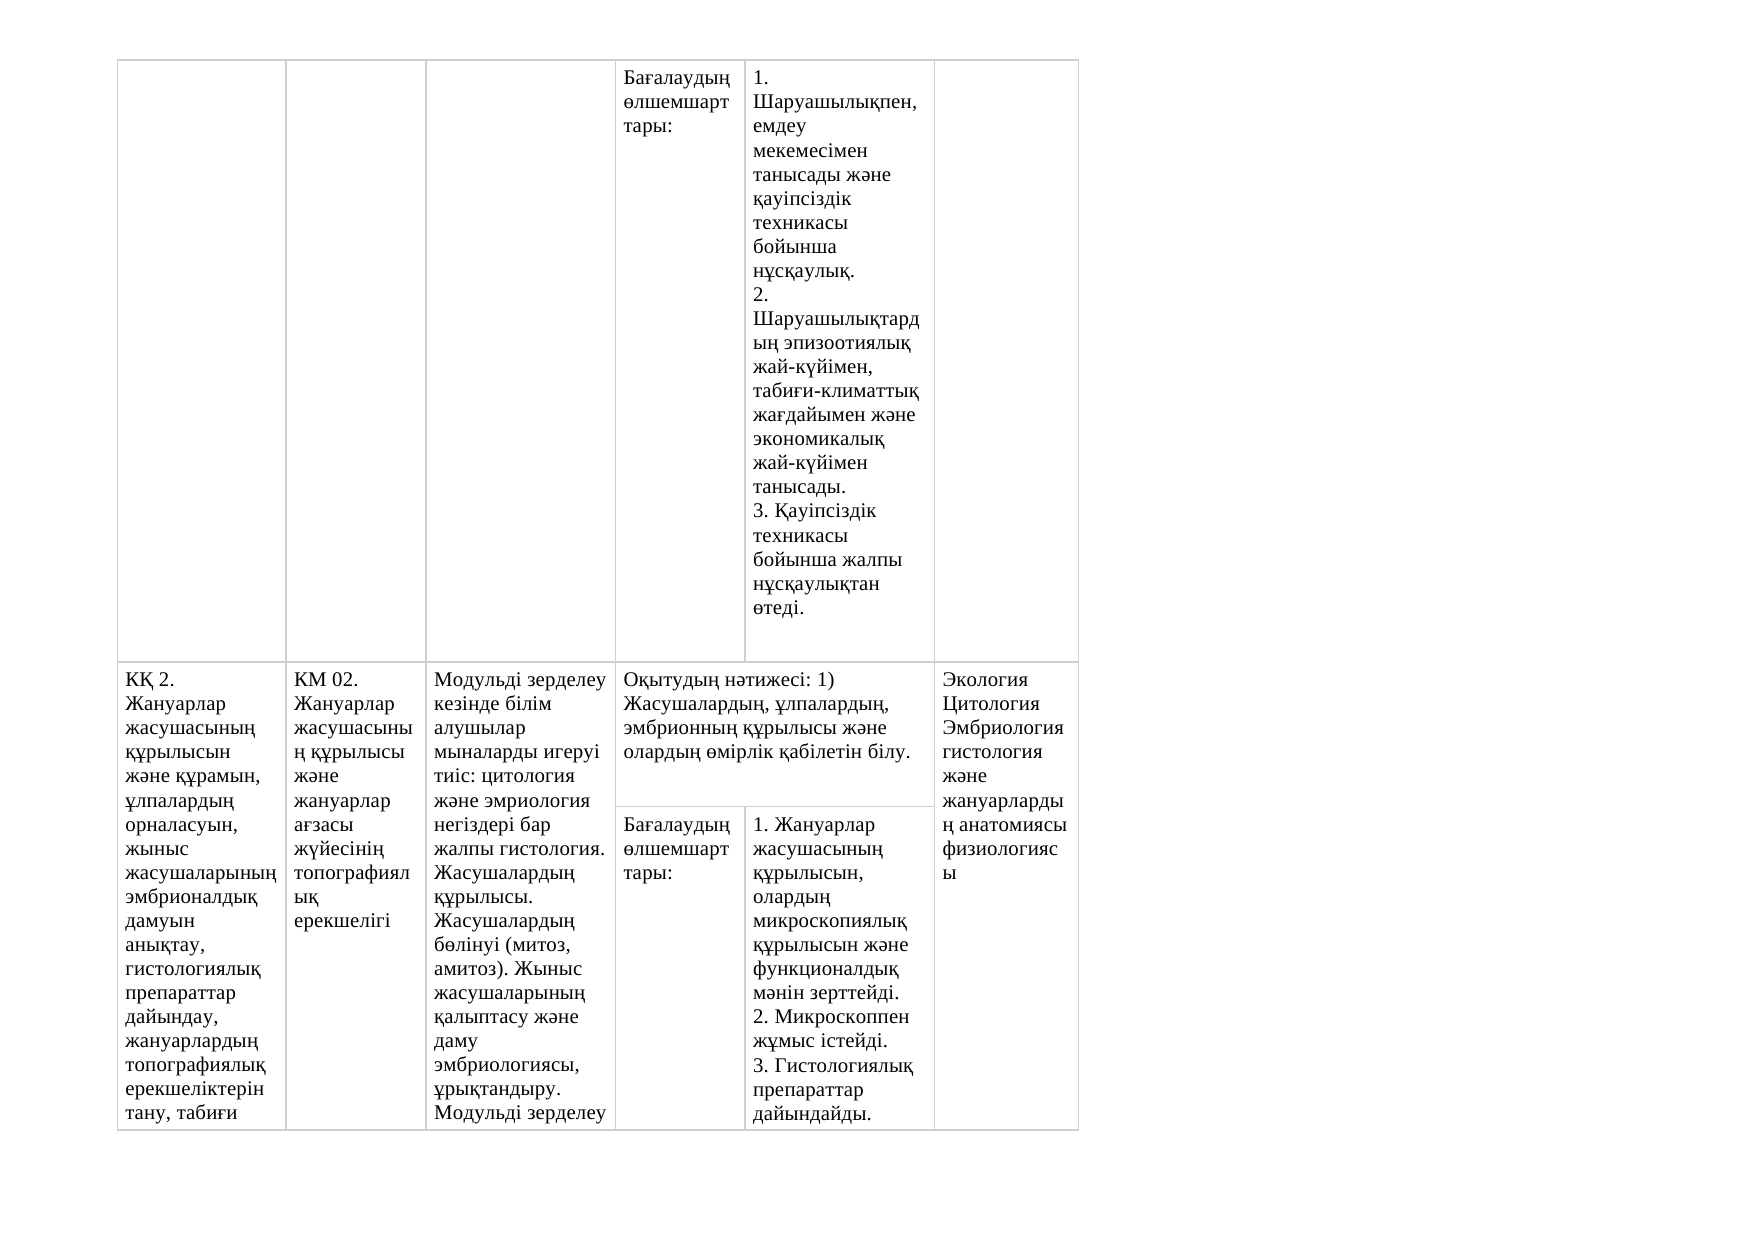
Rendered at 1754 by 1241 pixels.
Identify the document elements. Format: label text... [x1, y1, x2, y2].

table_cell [746, 807, 934, 1129]
table_cell Модульді зерделеу кезінде білім алушылар мыналарды игеруі тиіс: цитология және эмриология негіздері бар жалпы гистология. Жасушалардың құрылысы. Жасушалардың бөлінуі (митоз, амитоз). Жыныс жасушаларының қалыптасу және даму эмбриологиясы, ұрықтандыру. Модульді зерделеу кезінде білім алушылар: жануар денесінің бөлімдерін анықтауы, мүшелердің құрылысы мен орналасуын білуі, жүйелерді және жекелеген мүшелерді, сондай-ақ морфологиялық өзгерістерді, тірек-қимыл жүйесін, тері қабатын, ас қорыту, тыныс алу, зәр шығару және көбею жүйесін, қан-лимфа айналымы жүйесін, ішкі секреция бездерін, жүйке жүйесін және сезім мүшелерін (анализаторлар), үй құстары құрылыстарының ерекшелігін анықтауы тиіс. [427, 663, 615, 1129]
table_cell Экология Цитология Эмбриология гистология және жануарлардың анатомиясы физиологиясы [935, 663, 1078, 1129]
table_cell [616, 807, 744, 1129]
table_cell 1. Шаруашылықпен, емдеу мекемесімен танысады және қауіпсіздік техникасы бойынша нұсқаулық. 2. Шаруашылықтардың эпизоотиялық жай-күйімен, табиғи-климаттық жағдайымен және экономикалық жай-күйімен танысады. 3. Қауіпсіздік техникасы бойынша жалпы нұсқаулықтан өтеді. [746, 61, 934, 661]
table_cell Оқытудың нәтижесі: 1) Жасушалардың, ұлпалардың, эмбрионның құрылысы және олардың өмірлік қабілетін білу. [616, 663, 934, 806]
table_cell КҚ 2. Жануарлар жасушасының құрылысын және құрамын, ұлпалардың орналасуын, жыныс жасушаларының эмбрионалдық дамуын анықтау, гистологиялық препараттар дайындау, жануарлардың топографиялық ерекшеліктерін тану, табиғи байлықты оңтайлы падалану жолдарын білу [118, 663, 285, 1129]
table_cell КМ 02. Жануарлар жасушасының құрылысы және жануарлар ағзасы жүйесінің топографиялық ерекшелігі [287, 663, 425, 1129]
table_cell Бағалаудың өлшемшарттары: [616, 61, 744, 661]
